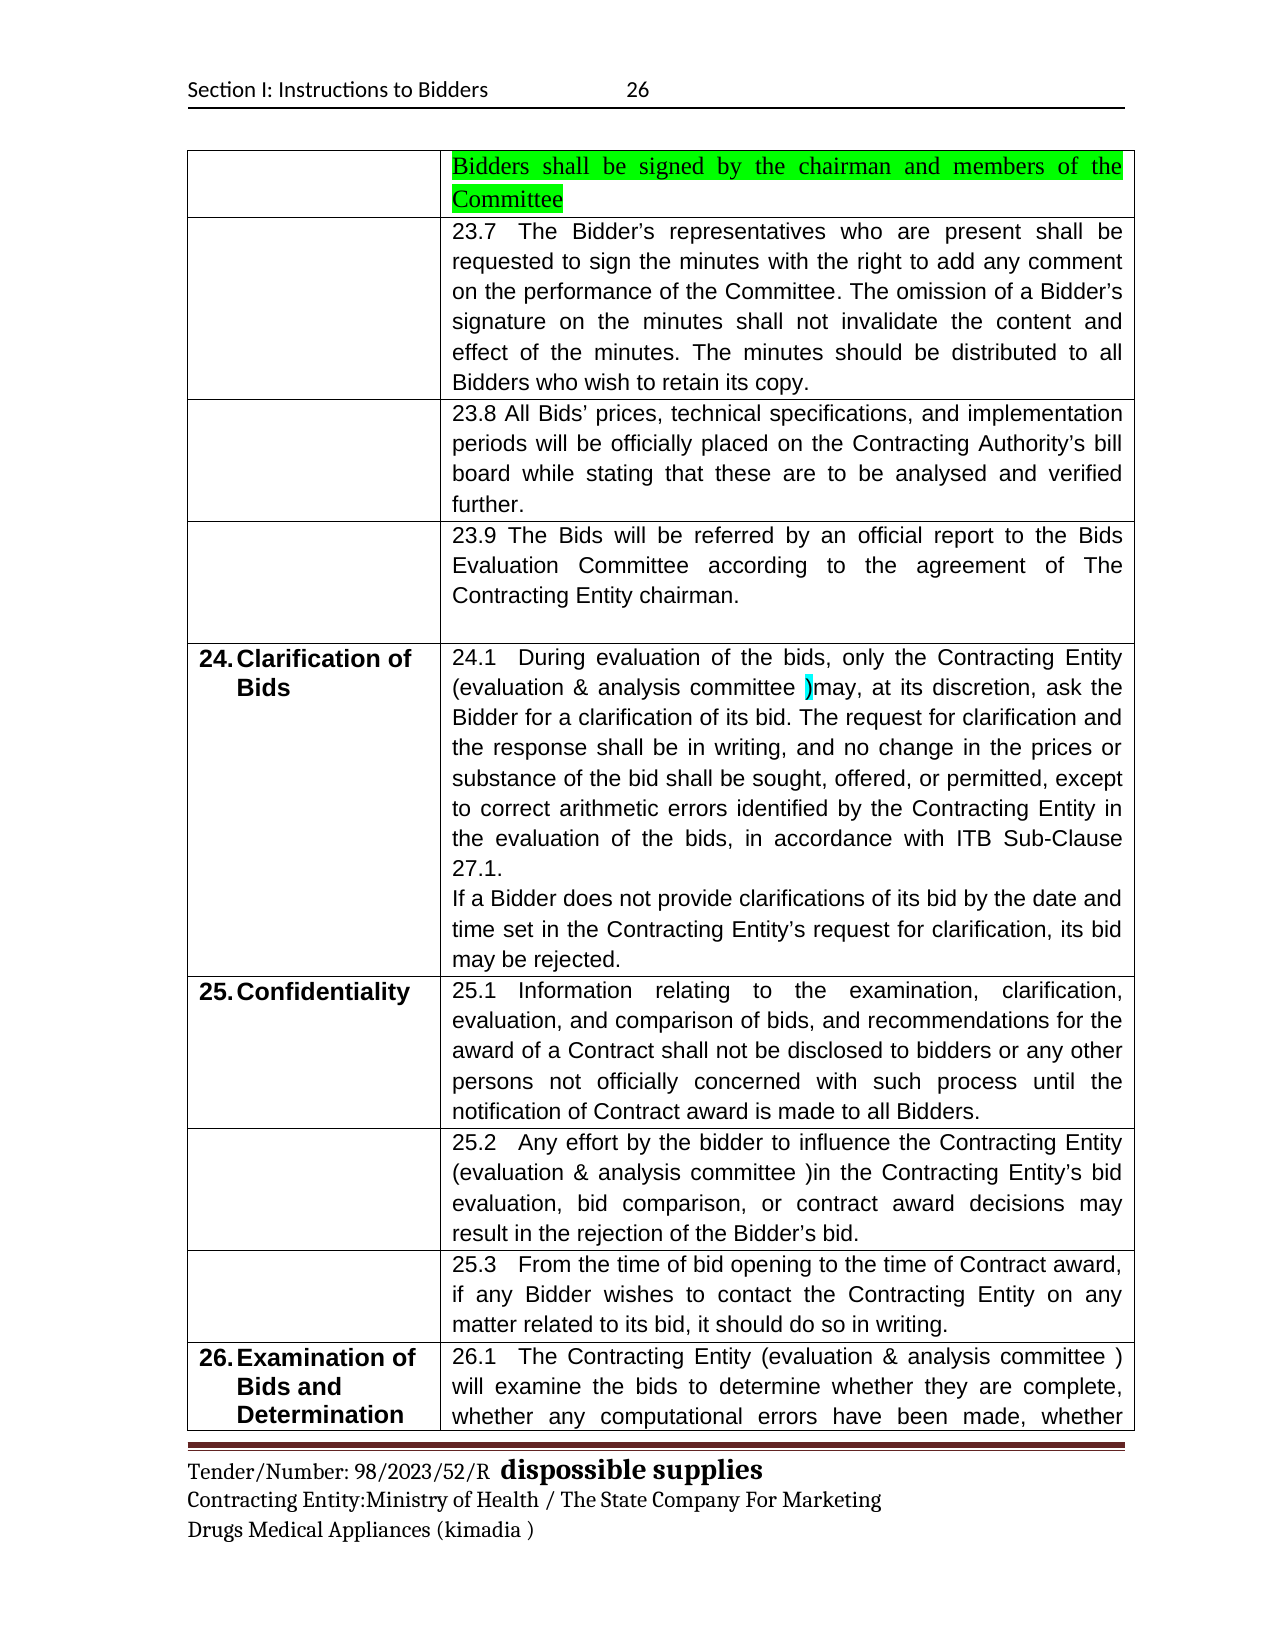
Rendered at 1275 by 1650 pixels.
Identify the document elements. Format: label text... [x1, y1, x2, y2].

table_cell 23.8 All Bids’ prices, technical specifications, and implementation periods will be officially placed on the Contracting Authority’s bill board while stating that these are to be analysed and verified further. [441, 400, 1134, 521]
table_cell [188, 1251, 440, 1342]
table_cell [188, 1343, 440, 1429]
table_cell 25. Confidentiality [188, 977, 440, 1128]
table_cell 23.7 The Bidder’s representatives who are present shall be requested to sign the minutes with the right to add any comment on the performance of the Committee. The omission of a Bidder’s signature on the minutes shall not invalidate the content and effect of the minutes. The minutes should be distributed to all Bidders who wish to retain its copy. [441, 218, 1134, 399]
table_cell [188, 151, 440, 217]
table_cell 25.2 Any effort by the bidder to influence the Contracting Entity (evaluation & analysis committee )in the Contracting Entity’s bid evaluation, bid comparison, or contract award decisions may result in the rejection of the Bidder’s bid. [441, 1129, 1134, 1250]
table_cell [188, 218, 440, 399]
table_cell [188, 522, 440, 643]
table_cell 23.9 The Bids will be referred by an official report to the Bids Evaluation Committee according to the agreement of The Contracting Entity chairman. [441, 522, 1134, 643]
table_cell 24. Clarification of Bids [188, 644, 440, 976]
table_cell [441, 151, 1134, 217]
table_cell 25.1 Information relating to the examination, clarification, evaluation, and comparison of bids, and recommendations for the award of a Contract shall not be disclosed to bidders or any other persons not officially concerned with such process until the notification of Contract award is made to all Bidders. [441, 977, 1134, 1128]
table_cell 24.1 During evaluation of the bids, only the Contracting Entity (evaluation & analysis committee )may, at its discretion, ask the Bidder for a clarification of its bid. The request for clarification and the response shall be in writing, and no change in the prices or substance of the bid shall be sought, offered, or permitted, except to correct arithmetic errors identified by the Contracting Entity in the evaluation of the bids, in accordance with ITB Sub-Clause 27.1. If a Bidder does not provide clarifications of its bid by the date and time set in the Contracting Entity’s request for clarification, its bid may be rejected. [441, 644, 1134, 976]
table_cell [188, 1129, 440, 1250]
table_cell [188, 400, 440, 521]
table_cell 25.3 From the time of bid opening to the time of Contract award, if any Bidder wishes to contact the Contracting Entity on any matter related to its bid, it should do so in writing. [441, 1251, 1134, 1342]
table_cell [441, 1343, 1134, 1429]
